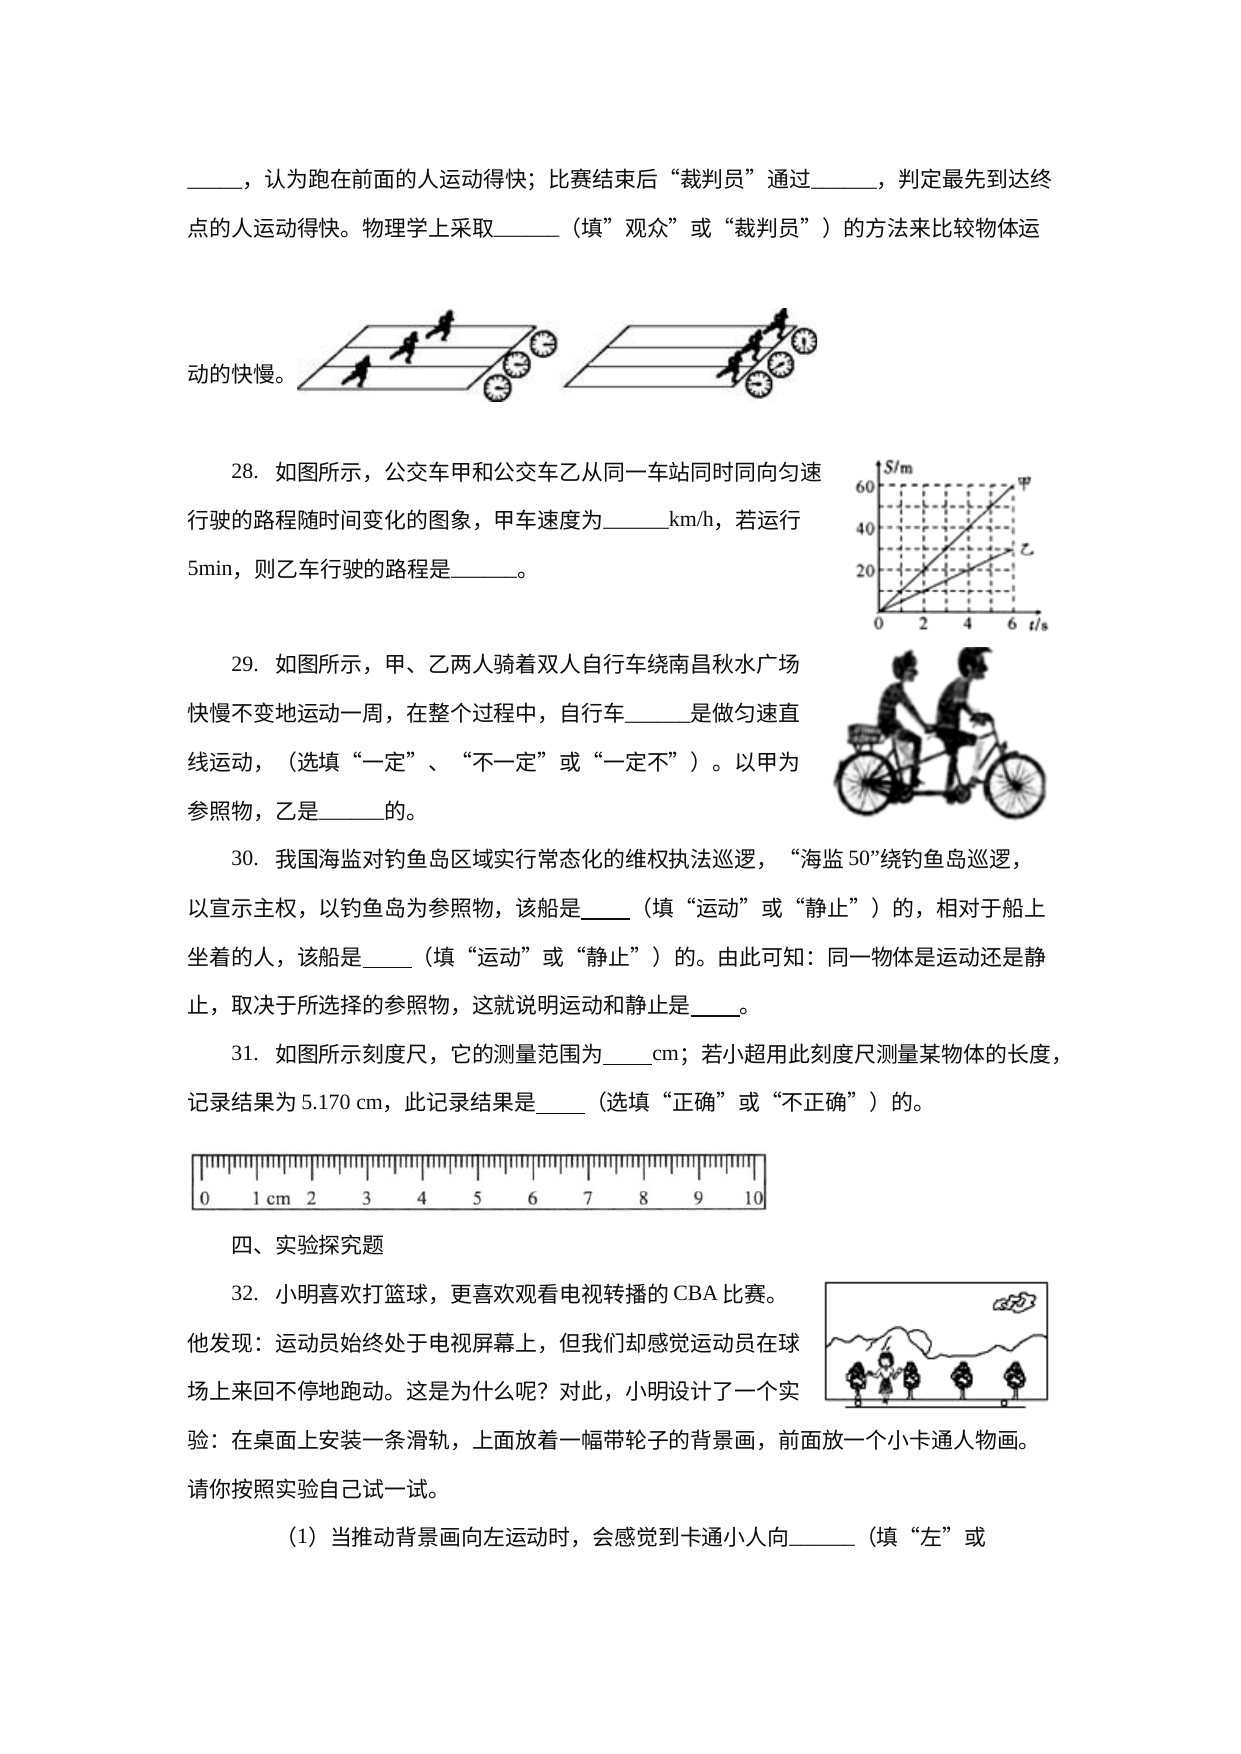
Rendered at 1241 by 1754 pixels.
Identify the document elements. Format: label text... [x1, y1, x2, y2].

picture [820, 1276, 1053, 1413]
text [275, 1520, 1053, 1552]
list 如图所示，甲、乙两人骑着双人自行车绕南昌秋水广场快慢不变地运动一周，在整个过程中，自行车______是做匀速直线运动，（选填“一定”、“不一定”或“一定不”）。以甲为参照物，乙是______的。 [187, 647, 829, 826]
picture [829, 647, 1053, 826]
picture [296, 308, 818, 402]
picture [187, 1150, 772, 1213]
list 如图所示刻度尺，它的测量范围为 cm；若小超用此刻度尺测量某物体的长度，记录结果为5.170 cm，此记录结果是 （选填“正确”或“不正确”）的。 [187, 1036, 1053, 1215]
list 如图所示，公交车甲和公交车乙从同一车站同时同向匀速行驶的路程随时间变化的图象，甲车速度为______km/h，若运行5min，则乙车行驶的路程是______。 [187, 454, 849, 584]
text 四、实验探究题 [187, 1228, 1053, 1261]
picture [849, 454, 1053, 636]
list 小明喜欢打篮球，更喜欢观看电视转播的CBA比赛。他发现：运动员始终处于电视屏幕上，但我们却感觉运动员在球场上来回不停地跑动。这是为什么呢？对此，小明设计了一个实验：在桌面上安装一条滑轨，上面放着一幅带轮子的背景画，前面放一个小卡通人物画。请你按照实验自己试一试。 [187, 1276, 1053, 1504]
list 我国海监对钓鱼岛区域实行常态化的维权执法巡逻，“海监50”绕钓鱼岛巡逻，以宣示主权，以钓鱼岛为参照物，该船是 （填“运动”或“静止”）的，相对于船上坐着的人，该船是 （填“运动”或“静止”）的。由此可知：同一物体是运动还是静止，取决于所选择的参照物，这就说明运动和静止是 。 [187, 842, 1053, 1020]
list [187, 162, 1053, 438]
